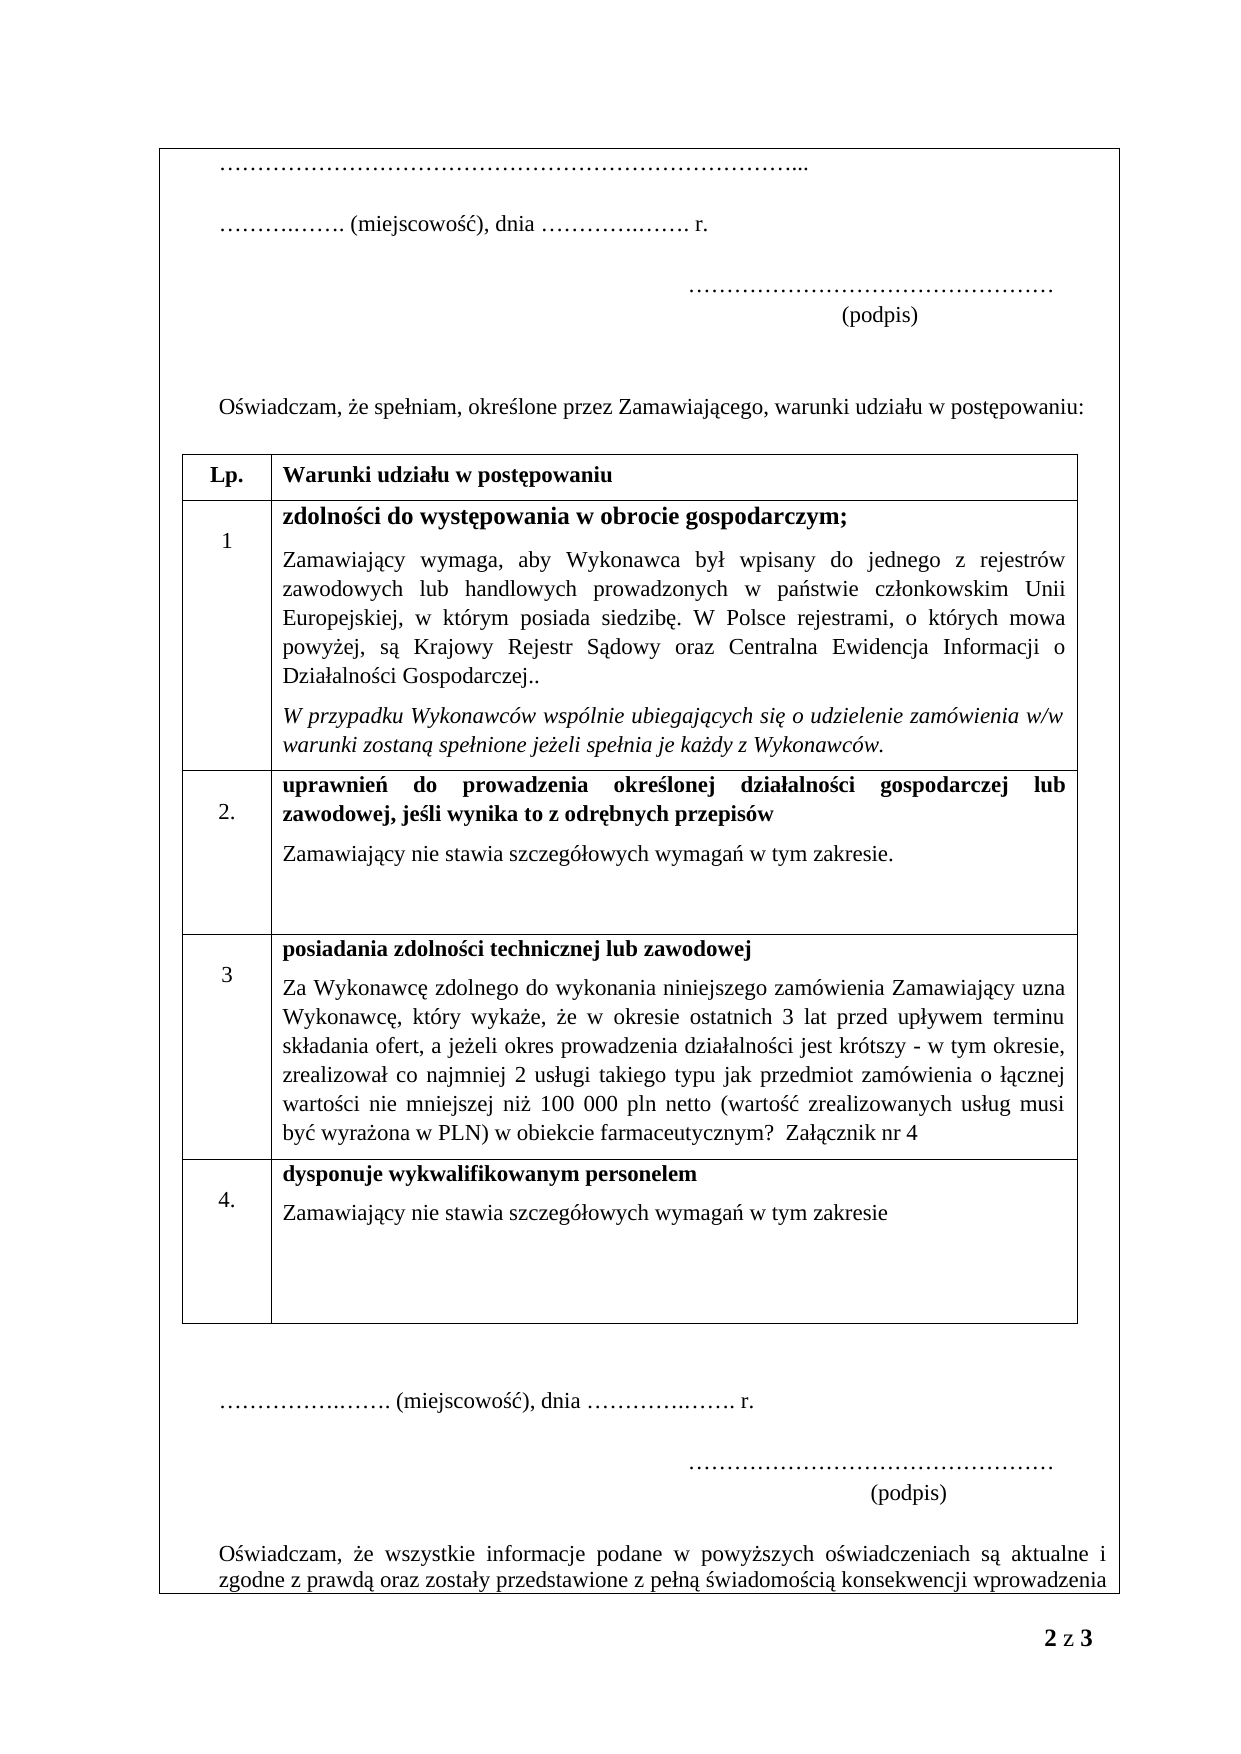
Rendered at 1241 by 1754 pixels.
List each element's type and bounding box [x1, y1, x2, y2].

table_cell [160, 149, 1119, 1592]
